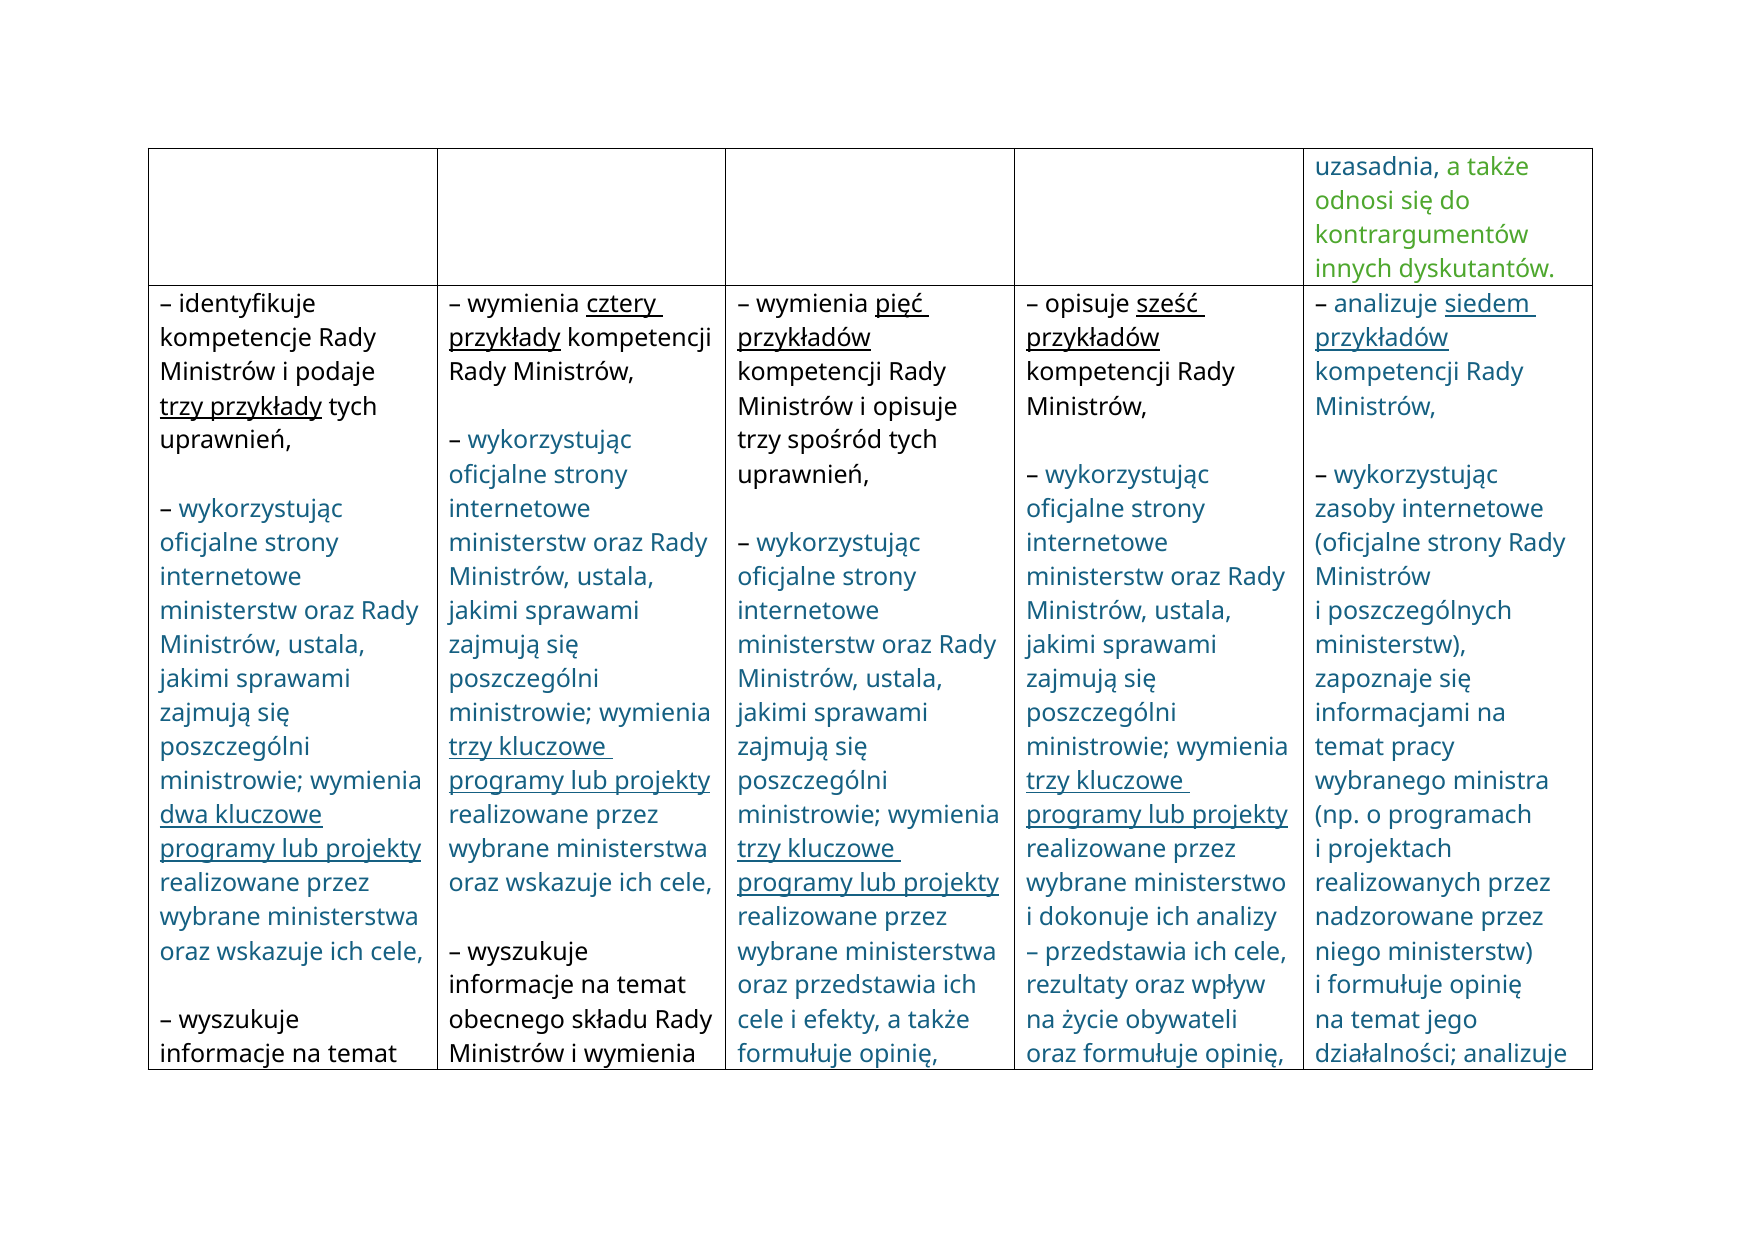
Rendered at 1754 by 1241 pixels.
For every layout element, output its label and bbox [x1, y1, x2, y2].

table_cell [726, 286, 1014, 1069]
table_cell [1304, 286, 1592, 1069]
table_cell [1015, 286, 1303, 1069]
table_cell [149, 286, 437, 1069]
table_cell [726, 149, 1014, 285]
table_cell [1015, 149, 1303, 285]
table_cell [1304, 149, 1592, 285]
table_cell [149, 149, 437, 285]
table_cell [438, 149, 725, 285]
table_cell [438, 286, 725, 1069]
